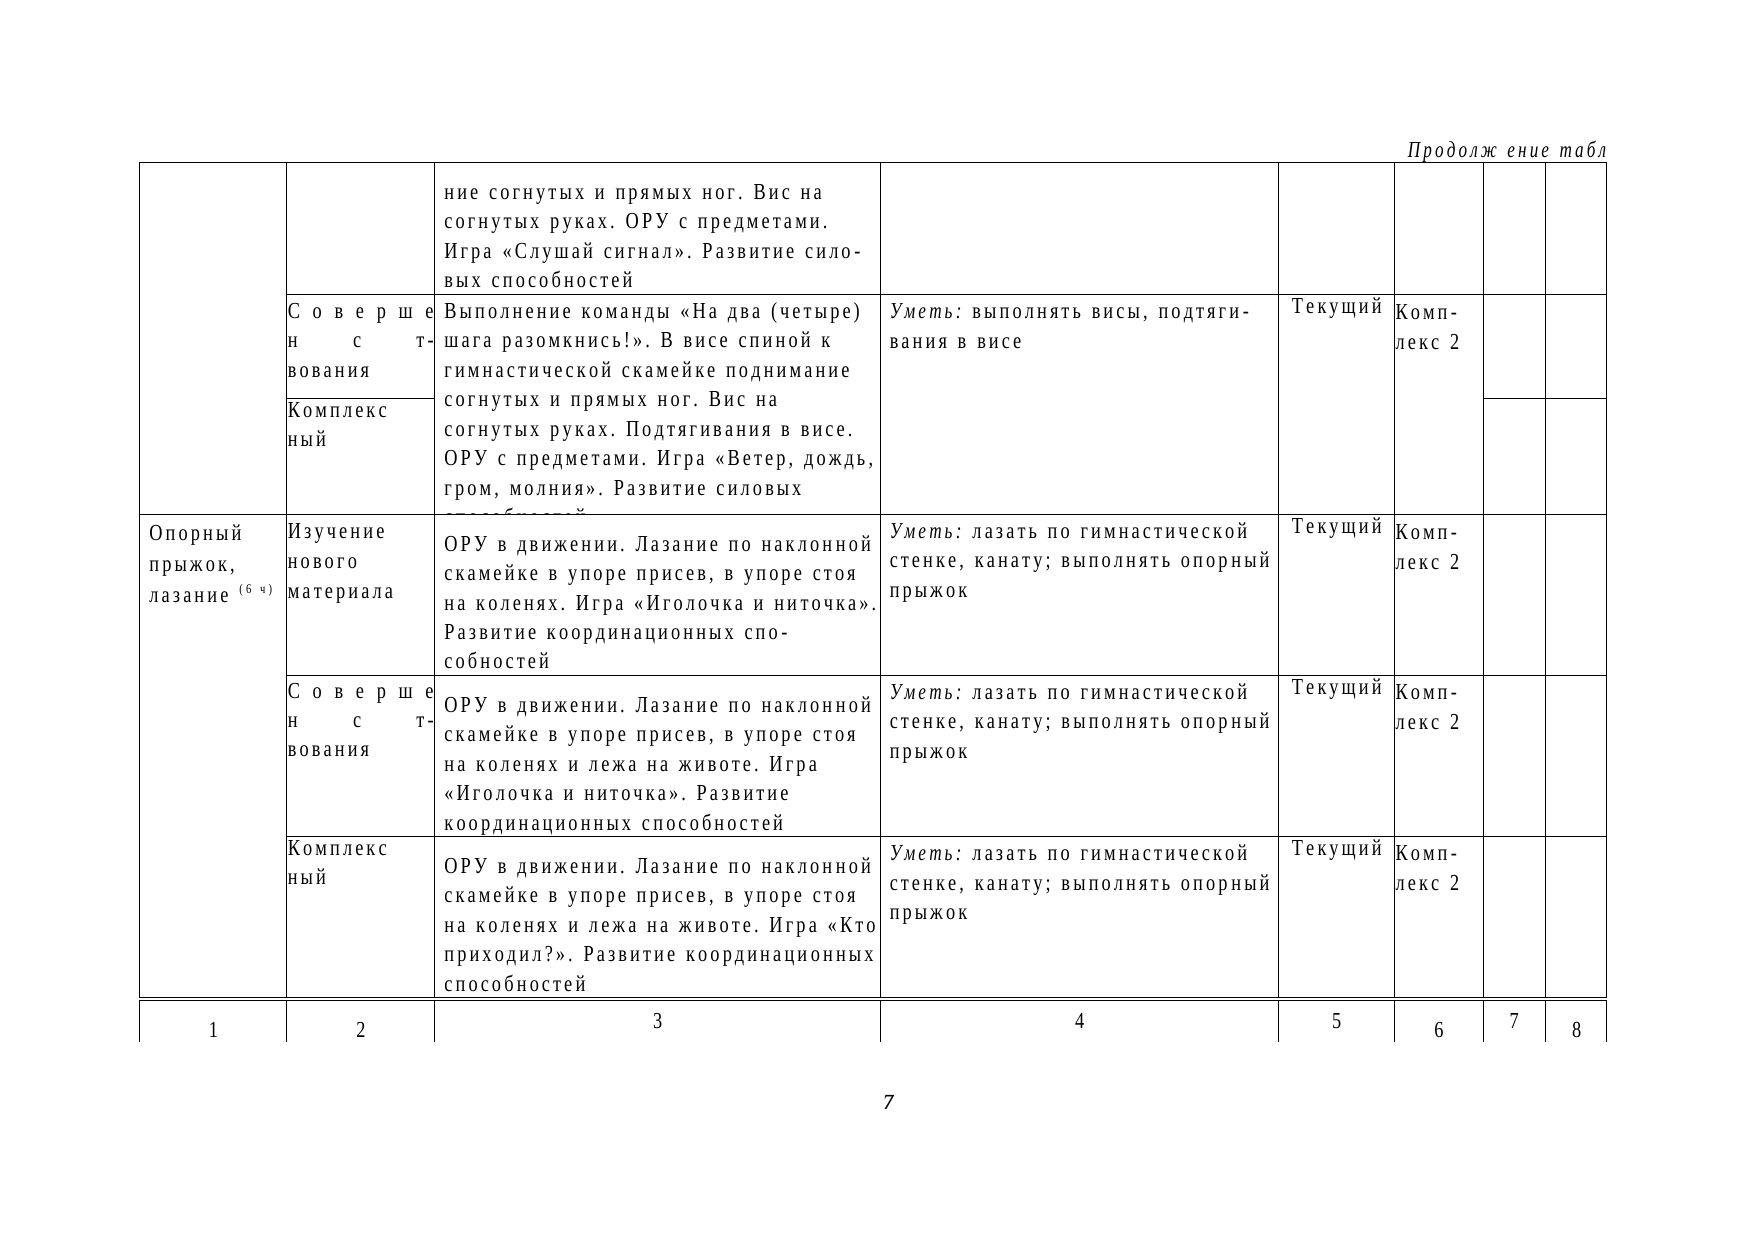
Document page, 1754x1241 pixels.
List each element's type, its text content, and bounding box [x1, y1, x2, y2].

table_header 5 [1279, 1001, 1394, 1042]
table_cell ОРУ в движении. Лазание по наклонной скамейке в упоре присев, в упоре стоя на коленях и лежа на животе. Игра «Иголочка и ниточка». Развитие координационных способностей [435, 676, 880, 836]
table_cell С о в е р ш е н с т- вования [287, 676, 434, 836]
table_cell С о в е р ш е н с т- вования [287, 295, 434, 398]
table_cell Комплекс ный [287, 399, 434, 514]
table_cell [140, 163, 286, 514]
table_cell [1546, 676, 1606, 836]
table_header 1 [140, 1001, 286, 1042]
table_cell Текущий [1279, 676, 1394, 836]
table_cell [1395, 163, 1483, 294]
table_cell Комплекс 2 [1395, 837, 1483, 997]
table_cell ние согнутых и прямых ног. Вис на согнутых руках. ОРУ с предметами. Игра «Слушай сигнал». Развитие силовых способностей [435, 163, 880, 294]
table_cell Текущий [1279, 515, 1394, 675]
table_header 2 [287, 1001, 434, 1042]
table_header 6 [1395, 1001, 1483, 1042]
table_cell ОРУ в движении. Лазание по наклонной скамейке в упоре присев, в упоре стоя на коленях и лежа на животе. Игра «Кто приходил?». Развитие координационных способностей [435, 837, 880, 997]
table_cell Комплекс 2 [1395, 515, 1483, 675]
table_cell Выполнение команды «На два (четыре) шага разомкнись!». В висе спиной к гимнастической скамейке поднимание согнутых и прямых ног. Вис на согнутых руках. Подтягивания в висе. ОРУ с предметами. Игра «Ветер, дождь, гром, молния». Развитие силовых способностей [435, 295, 880, 514]
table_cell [881, 295, 1278, 514]
table_cell [1484, 163, 1545, 294]
table_cell Опорный прыжок, лазание (6 ч) [140, 515, 286, 997]
table_cell [287, 163, 434, 294]
table_cell Комплекс 2 [1395, 295, 1483, 514]
table_cell Комплекс ный [287, 837, 434, 997]
table_cell [881, 163, 1278, 294]
table_cell [1546, 295, 1606, 398]
table_cell Изучение нового материала [287, 515, 434, 675]
table_header 3 [435, 1001, 880, 1042]
table_cell Текущий [1279, 295, 1394, 514]
table_cell [1484, 676, 1545, 836]
table_header 7 [1484, 1001, 1545, 1042]
table_header 8 [1546, 1001, 1606, 1042]
table_cell [1279, 163, 1394, 294]
table_cell Уметь: лазать по гимнастической стенке, канату; выполнять опорный прыжок [881, 515, 1278, 675]
table_cell [1484, 515, 1545, 675]
table_cell Уметь: лазать по гимнастической стенке, канату; выполнять опорный прыжок [881, 676, 1278, 836]
table_cell [1546, 163, 1606, 294]
table_cell Текущий [1279, 837, 1394, 997]
table_cell [1546, 837, 1606, 997]
table_cell Комплекс 2 [1395, 676, 1483, 836]
table_cell [1484, 399, 1545, 514]
table_cell ОРУ в движении. Лазание по наклонной скамейке в упоре присев, в упоре стоя на коленях. Игра «Иголочка и ниточка». Развитие координационных способностей [435, 515, 880, 675]
table_cell [1484, 837, 1545, 997]
table_cell [1484, 295, 1545, 398]
table_cell [1546, 399, 1606, 514]
table_header 4 [881, 1001, 1278, 1042]
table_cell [881, 837, 1278, 997]
table_cell [1546, 515, 1606, 675]
